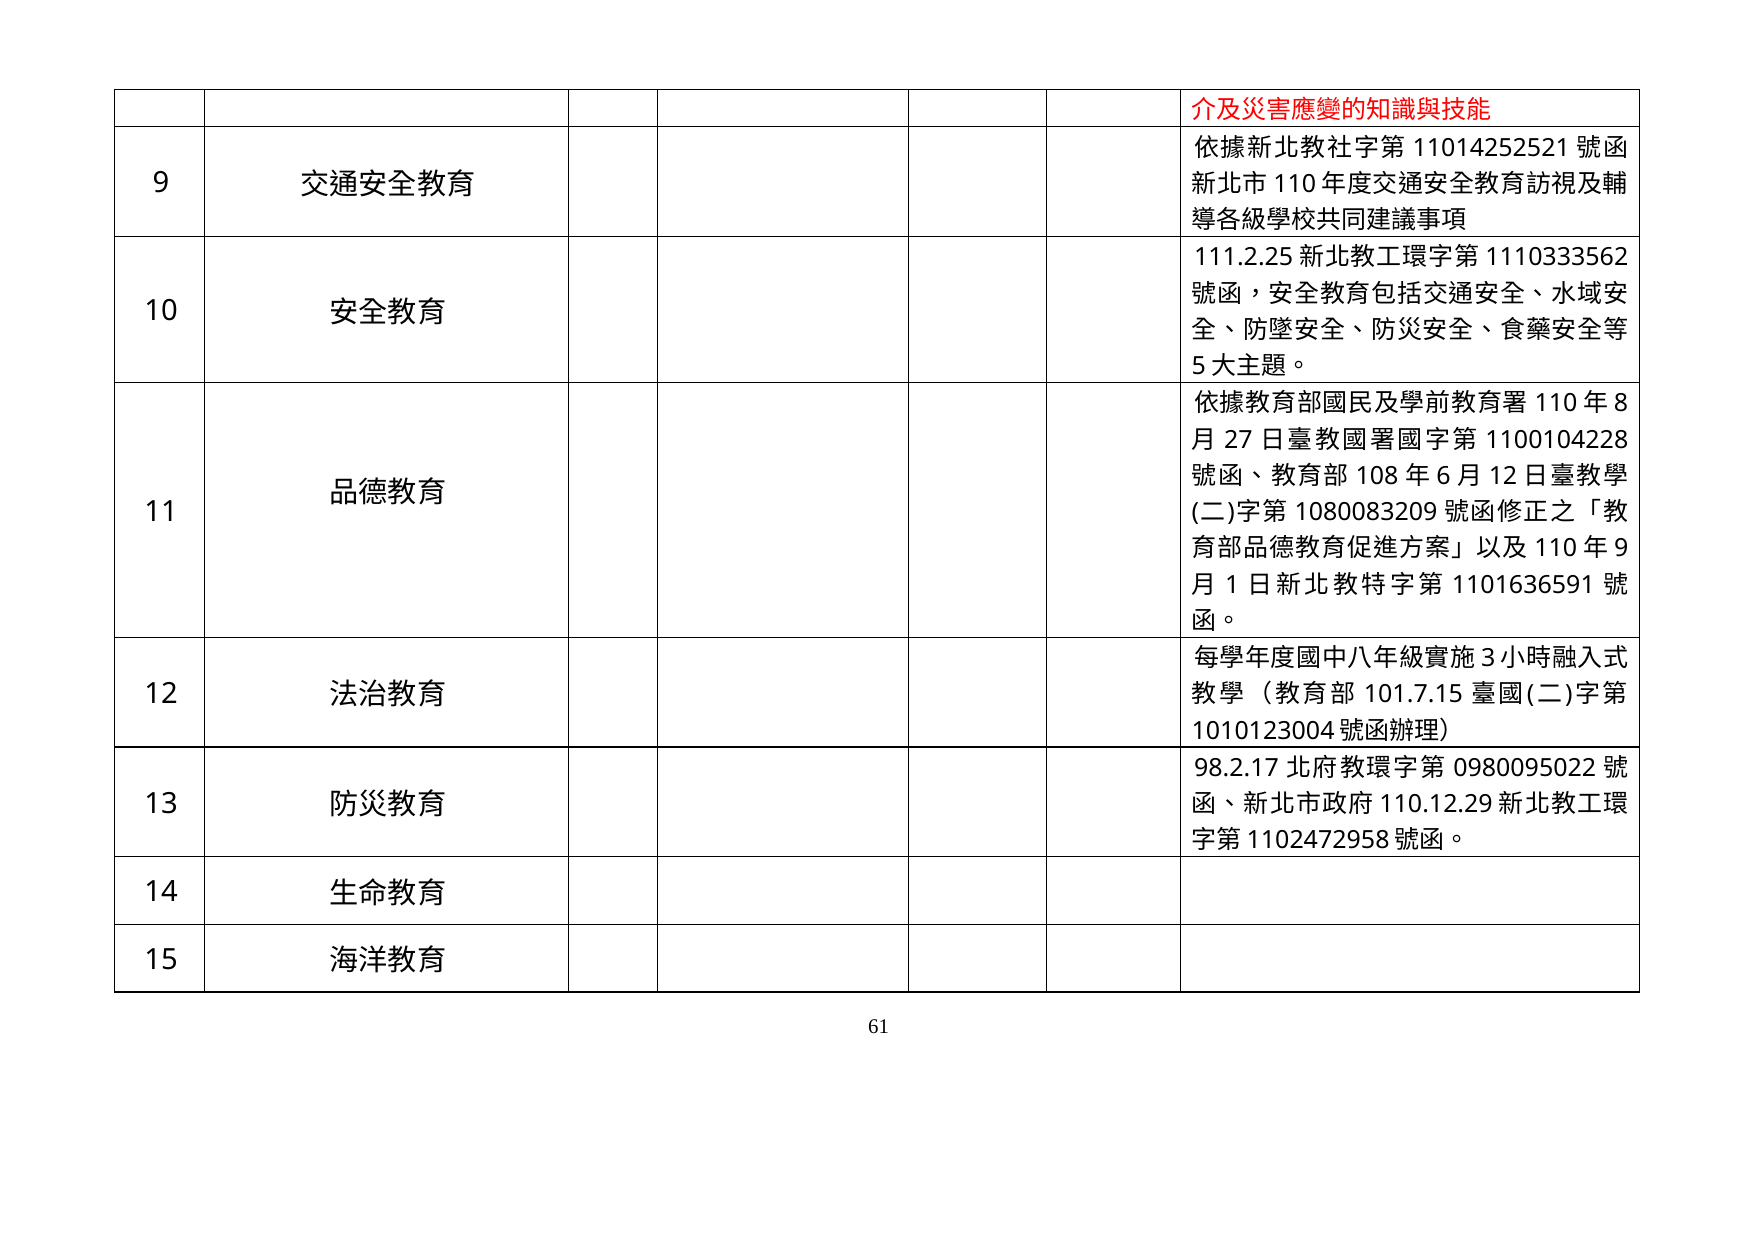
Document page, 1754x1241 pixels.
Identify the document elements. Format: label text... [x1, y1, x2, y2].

table_cell 交通安全教育 [205, 127, 568, 236]
table_cell [658, 748, 908, 856]
table_cell [1047, 638, 1180, 746]
table_cell 111.2.25新北教工環字第1110333562號函，安全教育包括交通安全、水域安全、防墜安全、防災安全、食藥安全等5大主題。 [1181, 237, 1639, 382]
table_cell [1047, 857, 1180, 924]
table_cell 安全教育 [205, 237, 568, 382]
table_cell 法治教育 [205, 638, 568, 746]
table_cell 每學年度國中八年級實施3小時融入式教學（教育部101.7.15臺國(二)字第1010123004號函辦理） [1181, 638, 1639, 746]
table_cell [1047, 237, 1180, 382]
table_cell [569, 90, 657, 126]
table_cell 品德教育 [205, 383, 568, 637]
table_cell [569, 925, 657, 991]
table_cell [658, 127, 908, 236]
table_cell [658, 857, 908, 924]
table_cell 依據新北教社字第11014252521號函新北市110年度交通安全教育訪視及輔導各級學校共同建議事項 [1181, 127, 1639, 236]
table_cell [909, 925, 1046, 991]
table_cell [1181, 90, 1639, 126]
table_cell 15 [115, 925, 204, 991]
table_cell [569, 383, 657, 637]
table_cell [658, 237, 908, 382]
table_cell 9 [115, 127, 204, 236]
table_cell 8 [115, 90, 204, 126]
table_cell [569, 237, 657, 382]
table_cell 14 [115, 857, 204, 924]
table_cell [909, 638, 1046, 746]
table_cell [909, 90, 1046, 126]
table_cell 13 [115, 748, 204, 856]
table_cell [1047, 748, 1180, 856]
table_cell [1047, 127, 1180, 236]
table_cell [569, 638, 657, 746]
table_cell [1047, 383, 1180, 637]
table_cell 全民國防教育 [205, 90, 568, 126]
table_cell [909, 857, 1046, 924]
table_cell [569, 857, 657, 924]
table_cell [658, 383, 908, 637]
table_cell [1181, 857, 1639, 924]
table_cell [1047, 925, 1180, 991]
table_cell [909, 383, 1046, 637]
table_cell [658, 90, 908, 126]
table_cell [909, 127, 1046, 236]
table_cell 防災教育 [205, 748, 568, 856]
table_cell 10 [115, 237, 204, 382]
table_cell [569, 127, 657, 236]
table_cell [1047, 90, 1180, 126]
table_cell [909, 237, 1046, 382]
table_cell 11 [115, 383, 204, 637]
table_cell 依據教育部國民及學前教育署110年8月27日臺教國署國字第1100104228號函、教育部108年6月12日臺教學(二)字第1080083209號函修正之「教育部品德教育促進方案」以及110年9月1日新北教特字第1101636591號函。 [1181, 383, 1639, 637]
table_cell [658, 638, 908, 746]
table_cell [1181, 925, 1639, 991]
table_cell 12 [115, 638, 204, 746]
table_cell 生命教育 [205, 857, 568, 924]
table_cell [569, 748, 657, 856]
table_cell [658, 925, 908, 991]
table_cell 98.2.17北府教環字第0980095022號函、新北市政府110.12.29新北教工環字第1102472958號函。 [1181, 748, 1639, 856]
table_cell 海洋教育 [205, 925, 568, 991]
table_cell [909, 748, 1046, 856]
